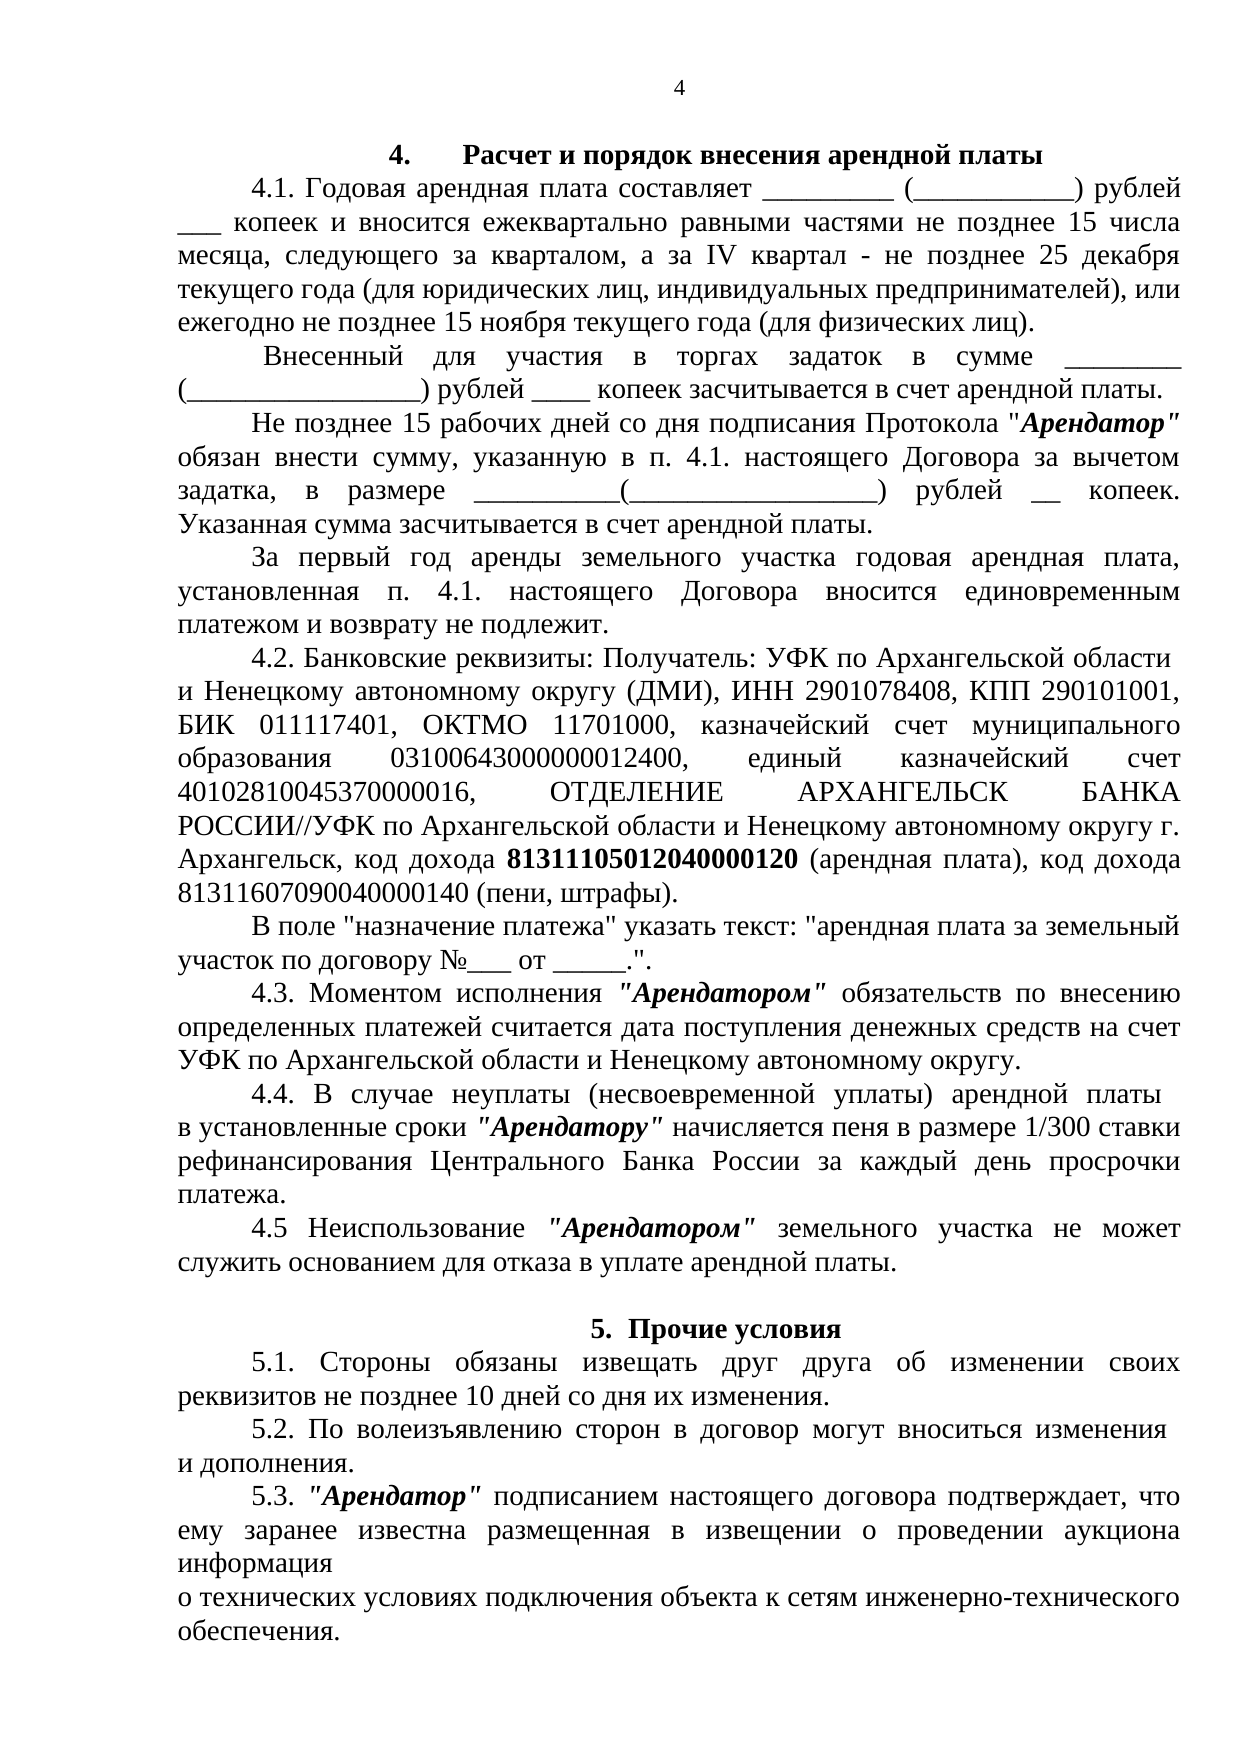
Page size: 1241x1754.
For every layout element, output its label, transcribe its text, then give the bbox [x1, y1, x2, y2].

text Не позднее 15 рабочих дней со дня подписания Протокола "Арендатор" обязан внести сумму, указанную в п. 4.1. настоящего Договора за вычетом задатка, в размере __________(_________________) рублей __ копеек. Указанная сумма засчитывается в счет арендной платы. [177, 405, 1181, 539]
text 4.1. Годовая арендная плата составляет _________ (___________) рублей ___ копеек и вносится ежеквартально равными частями не позднее 15 числа месяца, следующего за кварталом, а за IV квартал - не позднее 25 декабря текущего года (для юридических лиц, индивидуальных предпринимателей), или ежегодно не позднее 15 ноября текущего года (для физических лиц). [177, 170, 1181, 338]
text 5.3. "Арендатор" подписанием настоящего договора подтверждает, что ему заранее известна размещенная в извещении о проведении аукциона информация о технических условиях подключения объекта к сетям инженерно-технического обеспечения. [177, 1478, 1181, 1646]
text Внесенный для участия в торгах задаток в сумме ________ (________________) рублей ____ копеек засчитывается в счет арендной платы. [177, 338, 1181, 405]
text 4.5 Неиспользование "Арендатором" земельного участка не может служить основанием для отказа в уплате арендной платы. [177, 1210, 1181, 1277]
list Прочие условия [251, 1311, 1181, 1344]
text 5.2. По волеизъявлению сторон в договор могут вноситься изменения и дополнения. [177, 1411, 1181, 1478]
text 4.3. Моментом исполнения "Арендатором" обязательств по внесению определенных платежей считается дата поступления денежных средств на счет УФК по Архангельской области и Ненецкому автономному округу. [177, 975, 1181, 1076]
text 5.1. Стороны обязаны извещать друг друга об изменении своих реквизитов не позднее 10 дней со дня их изменения. [177, 1344, 1181, 1411]
text За первый год аренды земельного участка годовая арендная плата, установленная п. 4.1. настоящего Договора вносится единовременным платежом и возврату не подлежит. [177, 539, 1181, 640]
list Расчет и порядок внесения арендной платы [177, 137, 1181, 170]
text 4.2. Банковские реквизиты: Получатель: УФК по Архангельской области и Ненецкому автономному округу (ДМИ), ИНН 2901078408, КПП 290101001, БИК 011117401, ОКТМО 11701000, казначейский счет муниципального образования 03100643000000012400, единый казначейский счет 40102810045370000016, ОТДЕЛЕНИЕ АРХАНГЕЛЬСК БАНКА РОССИИ//УФК по Архангельской области и Ненецкому автономному округу г. Архангельск, код дохода 81311105012040000120 (арендная плата), код дохода 81311607090040000140 (пени, штрафы). [177, 640, 1181, 908]
text 4.4. В случае неуплаты (несвоевременной уплаты) арендной платы в установленные сроки "Арендатору" начисляется пеня в размере 1/300 ставки рефинансирования Центрального Банка России за каждый день просрочки платежа. [177, 1076, 1181, 1210]
text В поле "назначение платежа" указать текст: "арендная плата за земельный участок по договору №___ от _____.". [177, 908, 1181, 975]
